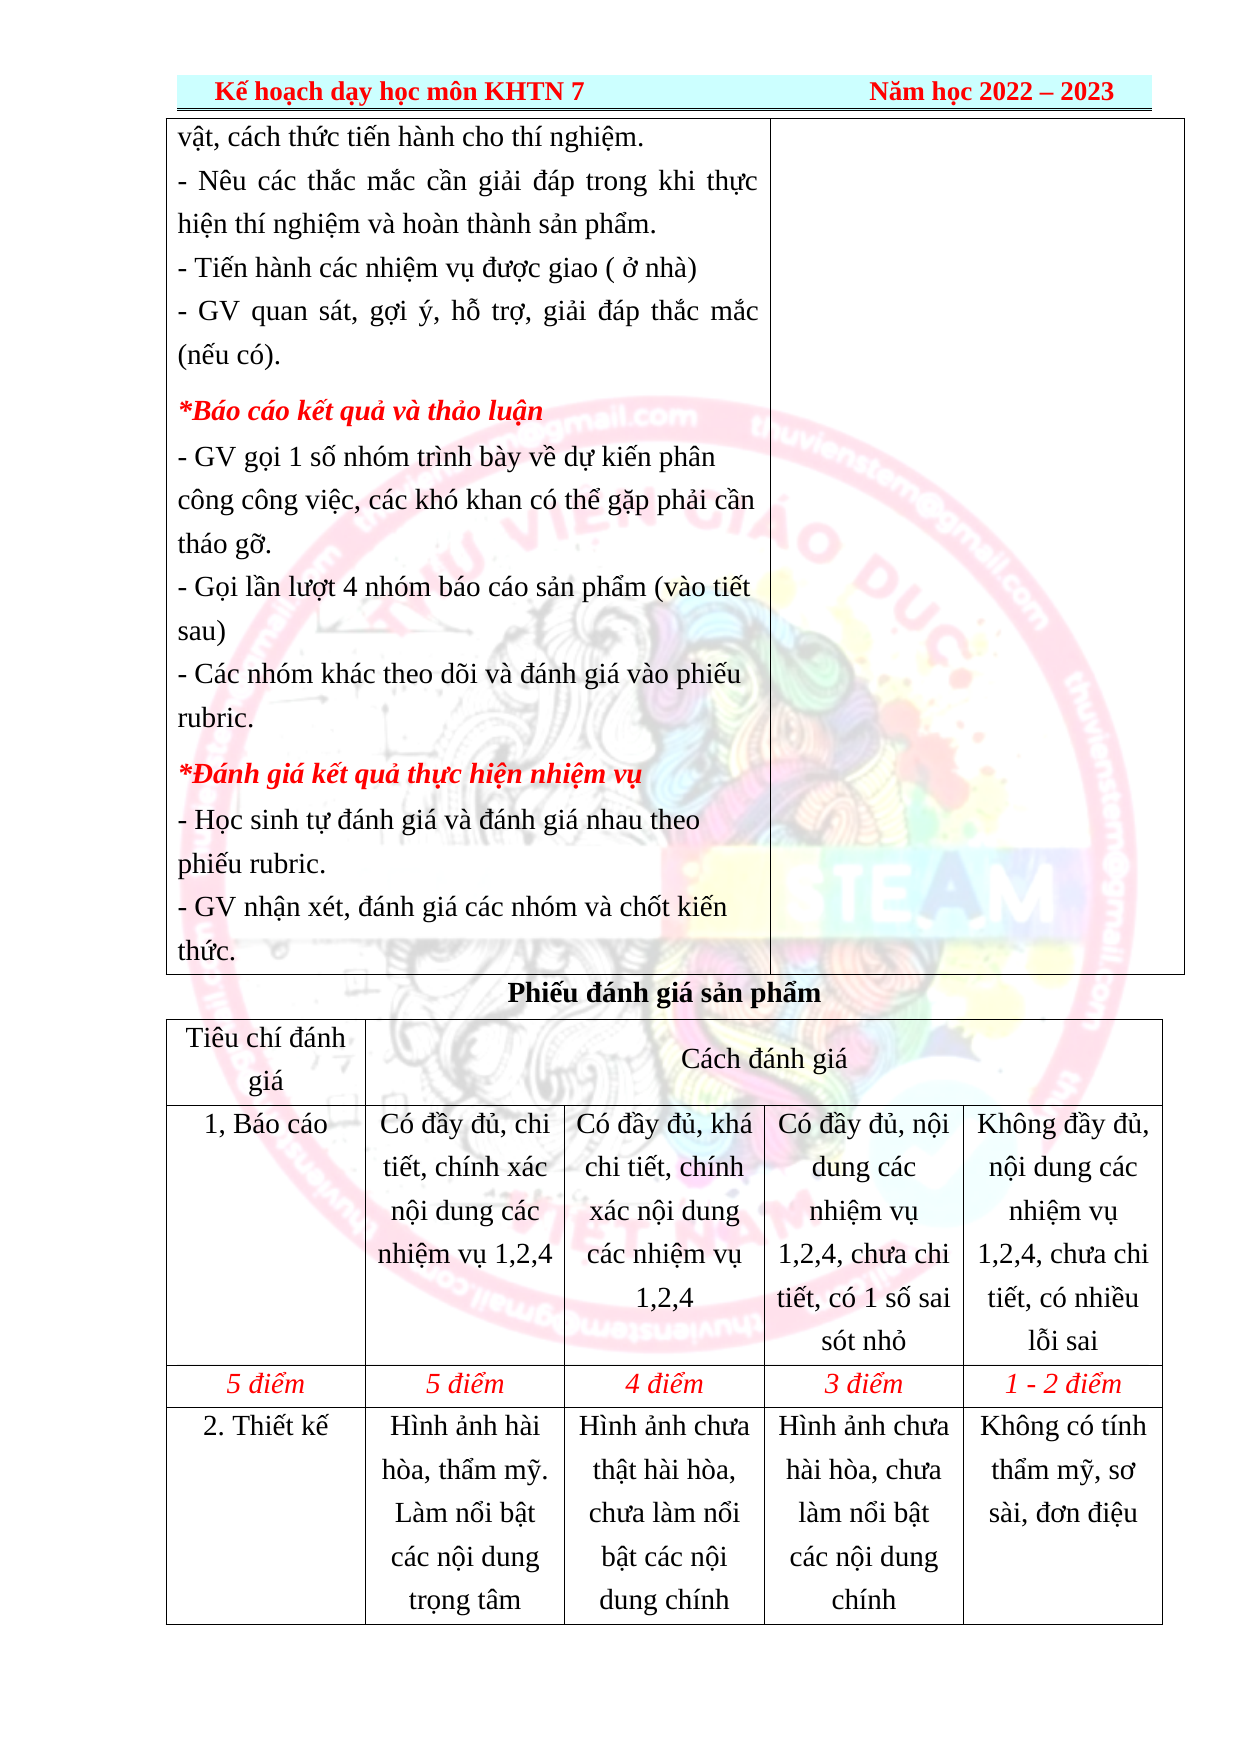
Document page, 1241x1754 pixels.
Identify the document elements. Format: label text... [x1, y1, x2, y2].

table_cell Hình ảnh hài hòa, thẩm mỹ. Làm nổi bật các nội dung trọng tâm [366, 1408, 564, 1624]
table_cell Không đầy đủ, nội dung các nhiệm vụ 1,2,4, chưa chi tiết, có nhiều lỗi sai [964, 1106, 1162, 1365]
table_cell 1, Báo cáo [167, 1106, 365, 1365]
table_cell 2. Thiết kế [167, 1408, 365, 1624]
table_cell 5 điểm [167, 1366, 365, 1407]
table_cell Có đầy đủ, nội dung các nhiệm vụ 1,2,4, chưa chi tiết, có 1 số sai sót nhỏ [765, 1106, 963, 1365]
table_cell Hình ảnh chưa thật hài hòa, chưa làm nổi bật các nội dung chính [565, 1408, 764, 1624]
text Phiếu đánh giá sản phẩm [177, 975, 1152, 1009]
table_cell Có đầy đủ, chi tiết, chính xác nội dung các nhiệm vụ 1,2,4 [366, 1106, 564, 1365]
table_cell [771, 119, 1184, 974]
table_cell Không có tính thẩm mỹ, sơ sài, đơn điệu [964, 1408, 1162, 1624]
table_header Cách đánh giá [366, 1020, 1162, 1105]
table_cell 4 điểm [565, 1366, 764, 1407]
table_cell 3 điểm [765, 1366, 963, 1407]
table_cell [167, 119, 770, 974]
table_header Tiêu chí đánh giá [167, 1020, 365, 1105]
table_cell Có đầy đủ, khá chi tiết, chính xác nội dung các nhiệm vụ 1,2,4 [565, 1106, 764, 1365]
table_cell Hình ảnh chưa hài hòa, chưa làm nổi bật các nội dung chính [765, 1408, 963, 1624]
table_cell 1 - 2 điểm [964, 1366, 1162, 1407]
table_cell 5 điểm [366, 1366, 564, 1407]
